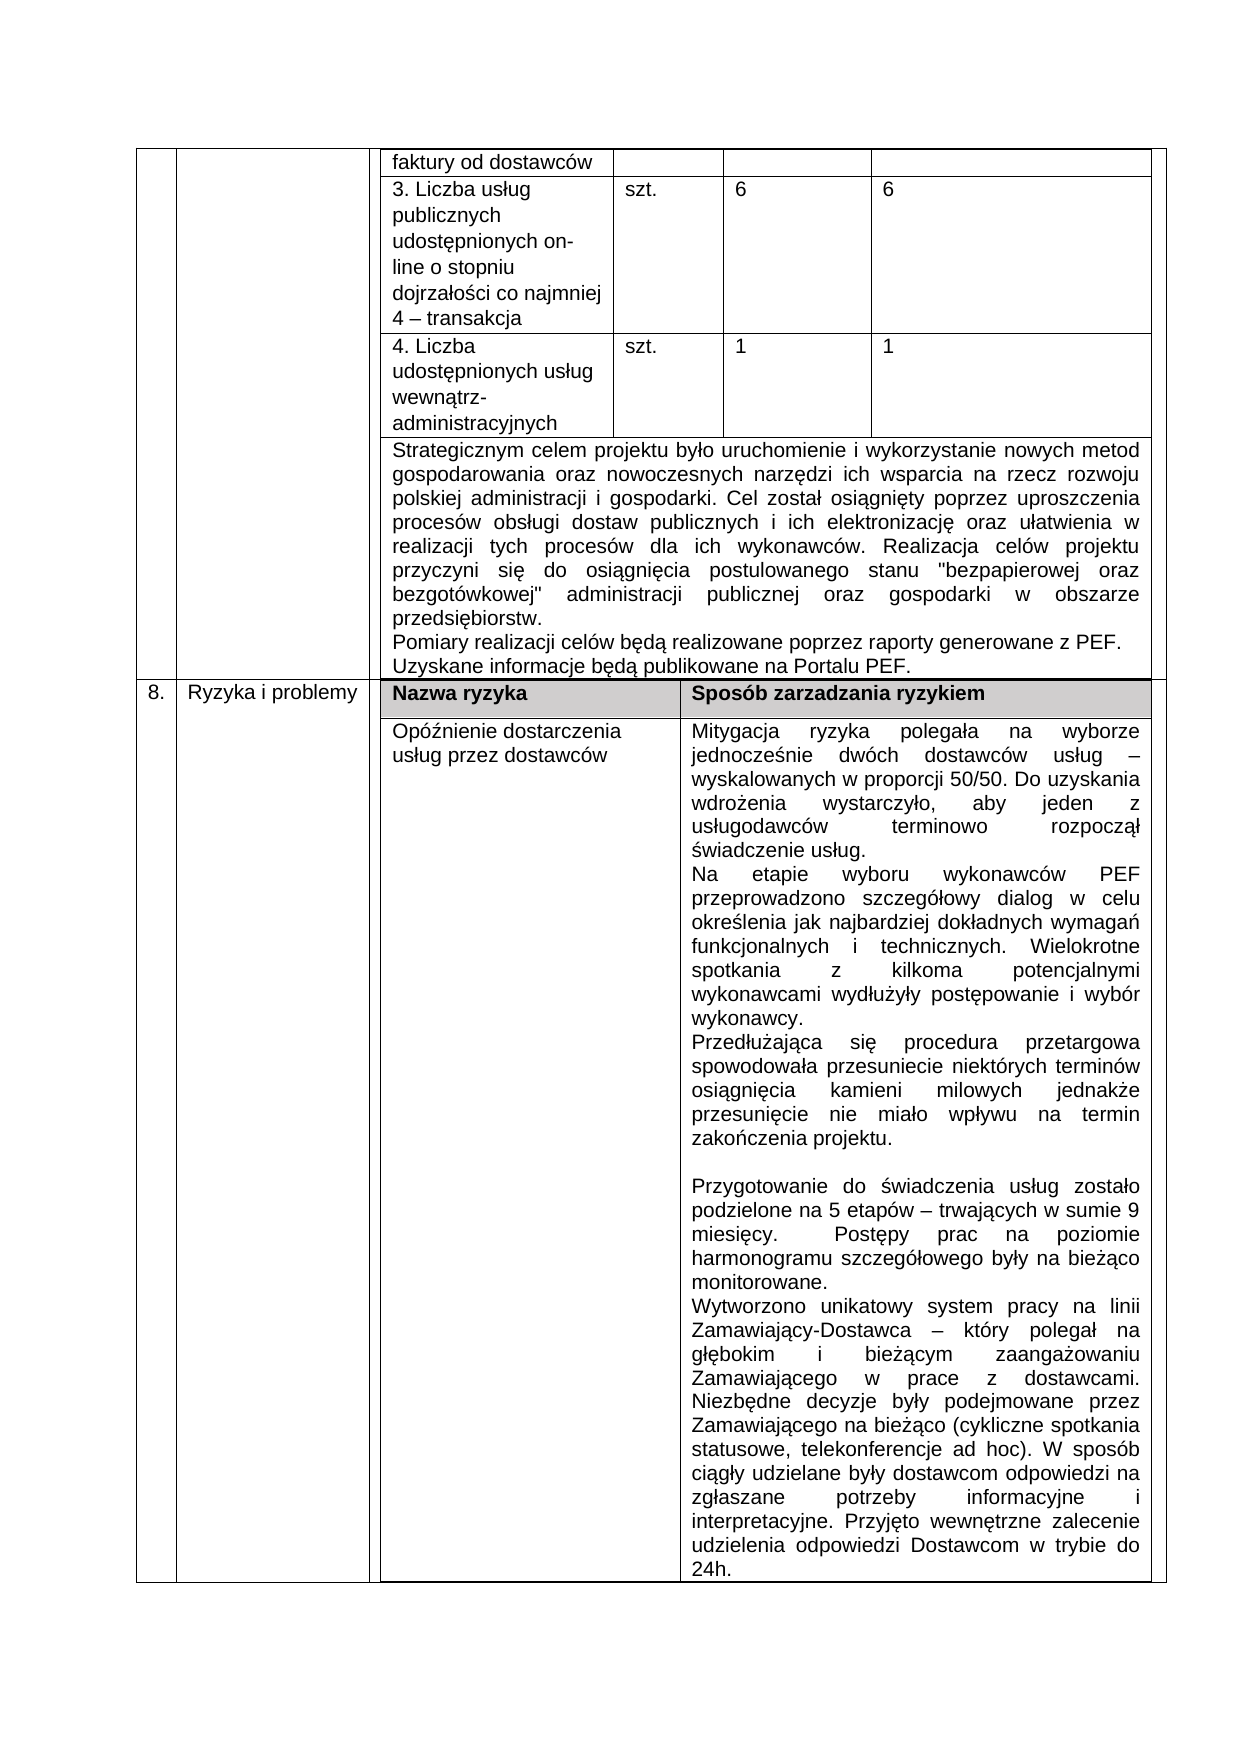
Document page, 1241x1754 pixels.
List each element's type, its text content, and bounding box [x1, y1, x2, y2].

table_cell [872, 334, 1151, 437]
table_cell [681, 719, 1151, 1581]
table_cell [1152, 680, 1166, 1582]
table_cell [370, 680, 380, 1582]
table_cell [872, 177, 1151, 333]
table_cell [724, 150, 871, 176]
table_cell [137, 680, 176, 1582]
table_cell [177, 149, 369, 679]
table_cell [381, 177, 613, 333]
table_cell [381, 438, 1151, 678]
table_cell [381, 150, 613, 176]
table_cell [1152, 149, 1166, 679]
table_cell [614, 334, 723, 437]
table_cell [614, 150, 723, 176]
table_cell [137, 149, 176, 679]
table_cell [724, 177, 871, 333]
table_cell [381, 719, 680, 1581]
table_cell [872, 150, 1151, 176]
table_cell [614, 177, 723, 333]
table_cell [381, 334, 613, 437]
table_cell [370, 149, 380, 679]
table_cell Ryzyka i problemy [177, 680, 369, 1582]
table_cell [724, 334, 871, 437]
